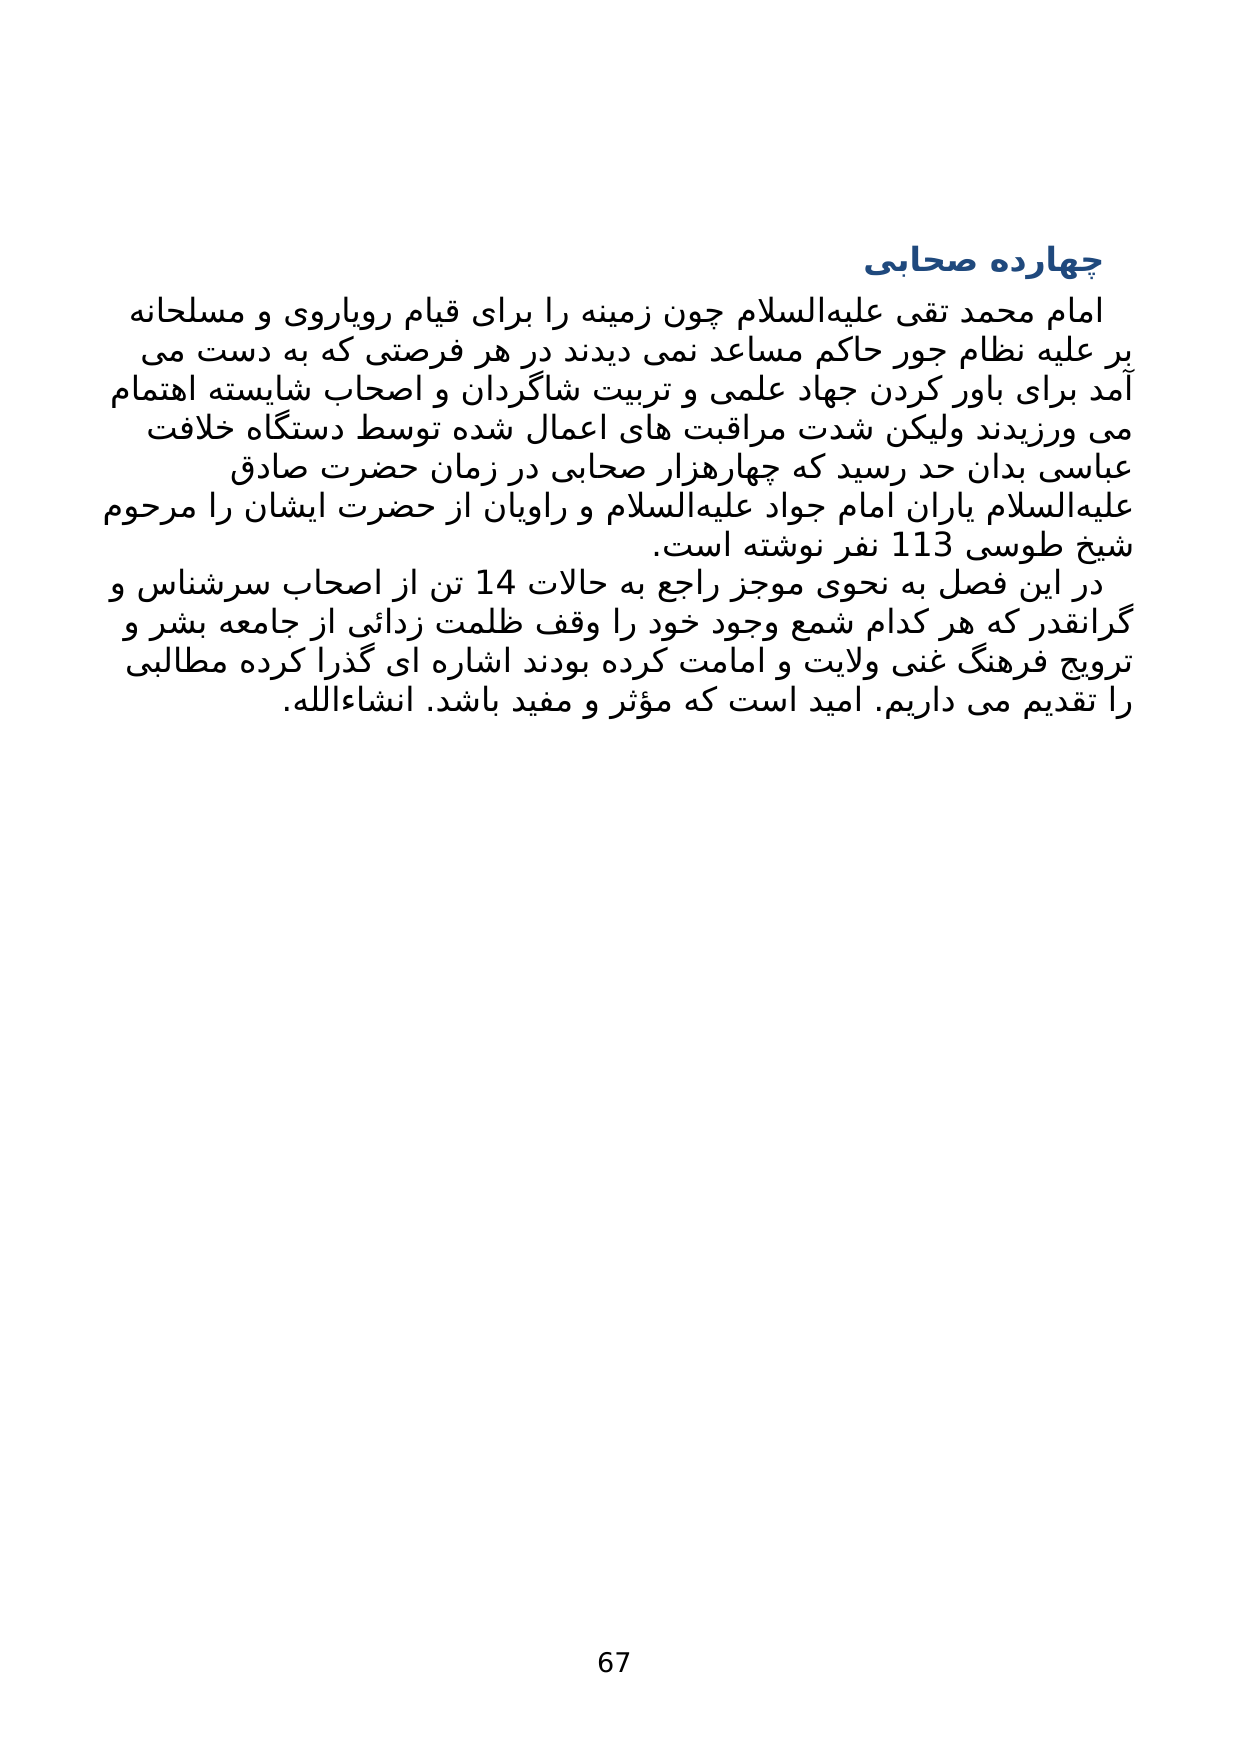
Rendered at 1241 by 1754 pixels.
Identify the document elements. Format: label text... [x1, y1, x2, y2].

text در اين فصل به نحوى موجز راجع به حالات 14 تن از اصحاب سرشناس و گرانقدر كه هر كدام شمع وجود خود را وقف ظلمت زدائى از جامعه بشر و ترويج فرهنگ غنى ولايت و امامت كرده بودند اشاره اى گذرا كرده مطالبى را تقديم مى داريم. اميد است كه مؤثر و مفيد باشد. انشاءالله. [94, 564, 1134, 719]
subtitle چهارده صحابى [94, 241, 1134, 279]
text امام محمد تقى عليه‌السلام چون زمينه را براى قيام روياروى و مسلحانه بر عليه نظام جور حاكم مساعد نمى ديدند در هر فرصتى كه به دست مى آمد براى باور كردن جهاد علمى و تربيت شاگردان و اصحاب شايسته اهتمام مى ورزيدند وليكن شدت مراقبت هاى اعمال شده توسط دستگاه خلافت عباسى بدان حد رسيد كه چهارهزار صحابى در زمان حضرت صادق عليه‌السلام ياران امام جواد عليه‌السلام و راويان از حضرت ايشان را مرحوم شيخ طوسى 113 نفر نوشته است. [94, 292, 1134, 564]
